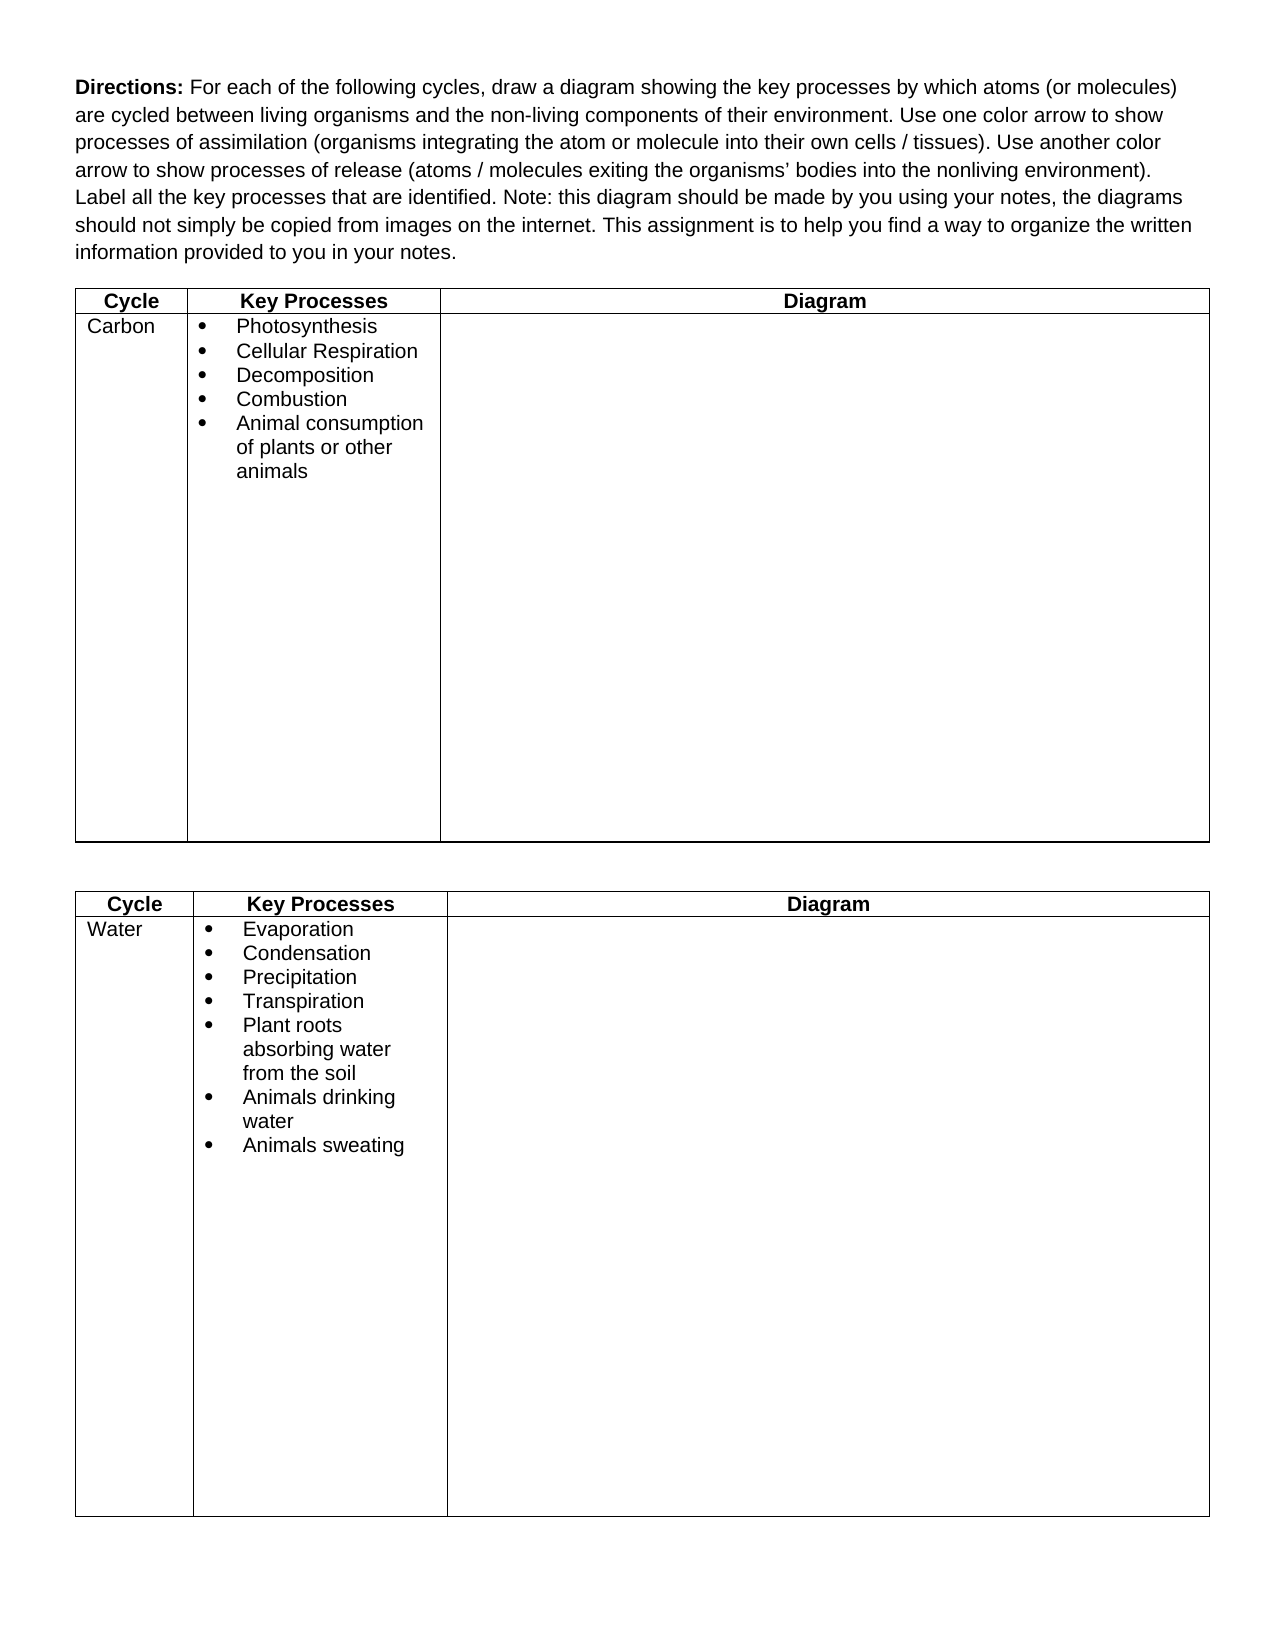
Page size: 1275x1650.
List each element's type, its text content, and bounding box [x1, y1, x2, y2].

table_header Cycle [76, 892, 193, 916]
table_header Key Processes [188, 289, 440, 313]
table_cell Water [76, 917, 193, 1516]
table_header Key Processes [194, 892, 447, 916]
table_cell [441, 314, 1209, 841]
table_header Diagram [448, 892, 1209, 916]
table_header Diagram [441, 289, 1209, 313]
text Directions: For each of the following cycles, draw a diagram showing the key processes by which atoms (or molecules) are cycled between living organisms and the non-living components of their environment. Use one color arrow to show processes of assimilation (organisms integrating the atom or molecule into their own cells / tissues). Use another color arrow to show processes of release (atoms / molecules exiting the organisms’ bodies into the nonliving environment). Label all the key processes that are identified. Note: this diagram should be made by you using your notes, the diagrams should not simply be copied from images on the internet. This assignment is to help you find a way to organize the written information provided to you in your notes. [75, 75, 1200, 264]
table_cell Carbon [76, 314, 187, 841]
table_cell Photosynthesis Cellular Respiration Decomposition Combustion Animal consumption of plants or other animals [188, 314, 440, 841]
table_cell Evaporation Condensation Precipitation Transpiration Plant roots absorbing water from the soil Animals drinking water Animals sweating [194, 917, 447, 1516]
table_header Cycle [76, 289, 187, 313]
table_cell [448, 917, 1209, 1516]
